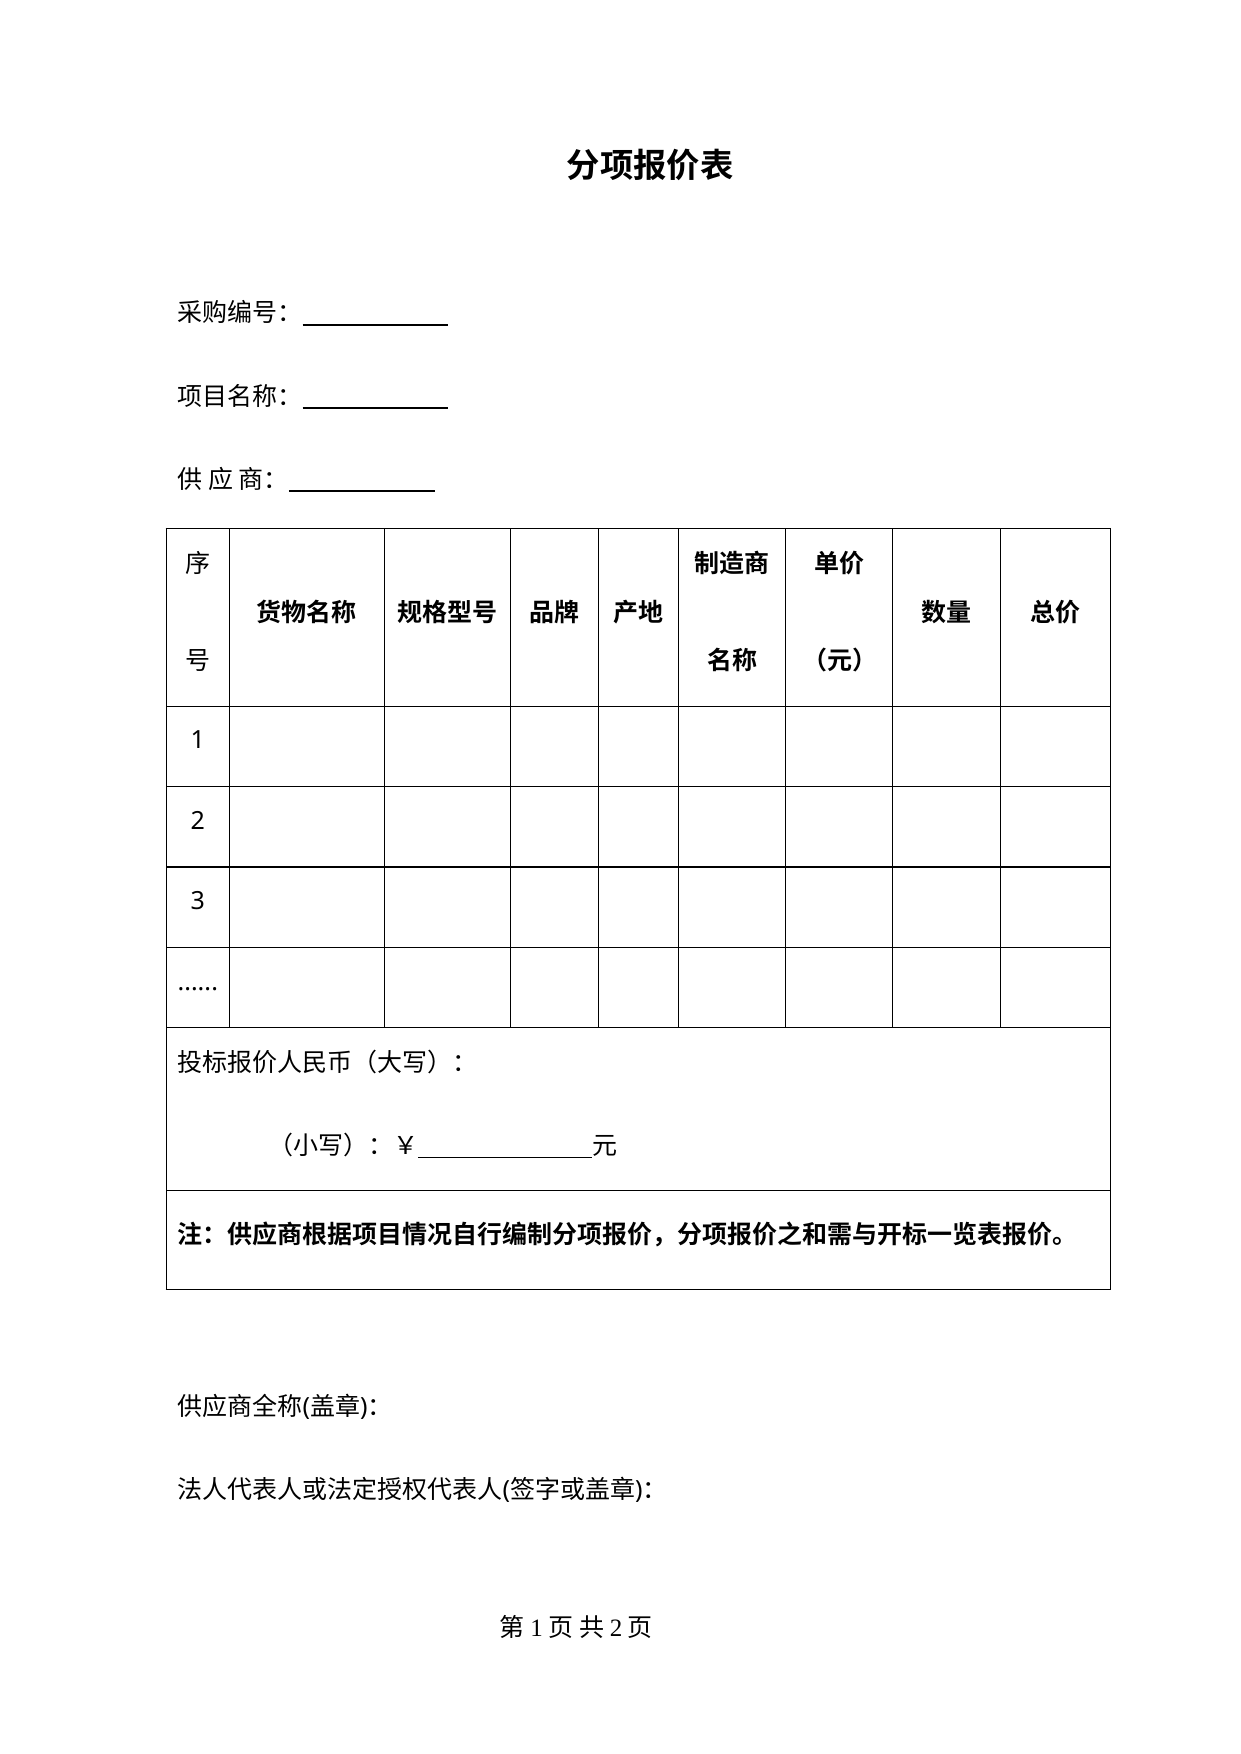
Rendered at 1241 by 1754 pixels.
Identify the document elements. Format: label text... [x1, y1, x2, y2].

table_cell 1 [167, 707, 229, 786]
text 法人代表人或法定授权代表人(签字或盖章)： [177, 1455, 1122, 1520]
table_cell [599, 868, 678, 947]
table_cell [230, 948, 384, 1027]
text 供 应 商： [177, 445, 1122, 510]
table_cell [893, 787, 1000, 866]
table_cell [230, 868, 384, 947]
table_cell [786, 707, 892, 786]
table_cell [385, 787, 510, 866]
table_cell [511, 787, 598, 866]
table_cell 3 [167, 868, 229, 947]
table_header 总价 [1001, 529, 1110, 706]
table_cell [599, 707, 678, 786]
table_cell 注：供应商根据项目情况自行编制分项报价，分项报价之和需与开标一览表报价。 [167, 1191, 1110, 1289]
table_cell [786, 948, 892, 1027]
table_cell 投标报价人民币（大写）： （小写）：￥ 元 [167, 1028, 1110, 1190]
table_cell [1001, 868, 1110, 947]
table_header 单价（元） [786, 529, 892, 706]
table_cell [893, 868, 1000, 947]
table_header 制造商名称 [679, 529, 785, 706]
table_header 货物名称 [230, 529, 384, 706]
table_cell [1001, 707, 1110, 786]
text 供应商全称(盖章)： [177, 1372, 1122, 1437]
table_cell [1001, 948, 1110, 1027]
table_cell [893, 707, 1000, 786]
table_header 数量 [893, 529, 1000, 706]
table_cell [1001, 787, 1110, 866]
table_header 序号 [167, 529, 229, 706]
table_cell [230, 707, 384, 786]
table_header 产地 [599, 529, 678, 706]
table_cell [679, 787, 785, 866]
table_cell [385, 868, 510, 947]
table_header 品牌 [511, 529, 598, 706]
table_cell [511, 948, 598, 1027]
text 分项报价表 [177, 132, 1122, 197]
table_cell [893, 948, 1000, 1027]
table_cell [511, 868, 598, 947]
table_cell [679, 707, 785, 786]
table_cell [230, 787, 384, 866]
text 采购编号： [177, 278, 1122, 343]
table_cell [786, 868, 892, 947]
table_cell [511, 707, 598, 786]
text 项目名称： [177, 362, 1122, 427]
table_cell [385, 948, 510, 1027]
table_cell [679, 948, 785, 1027]
table_cell [786, 787, 892, 866]
table_cell [385, 707, 510, 786]
table_cell [599, 948, 678, 1027]
table_cell [599, 787, 678, 866]
table_cell 2 [167, 787, 229, 866]
table_header 规格型号 [385, 529, 510, 706]
table_cell [679, 868, 785, 947]
table_cell ...... [167, 948, 229, 1027]
